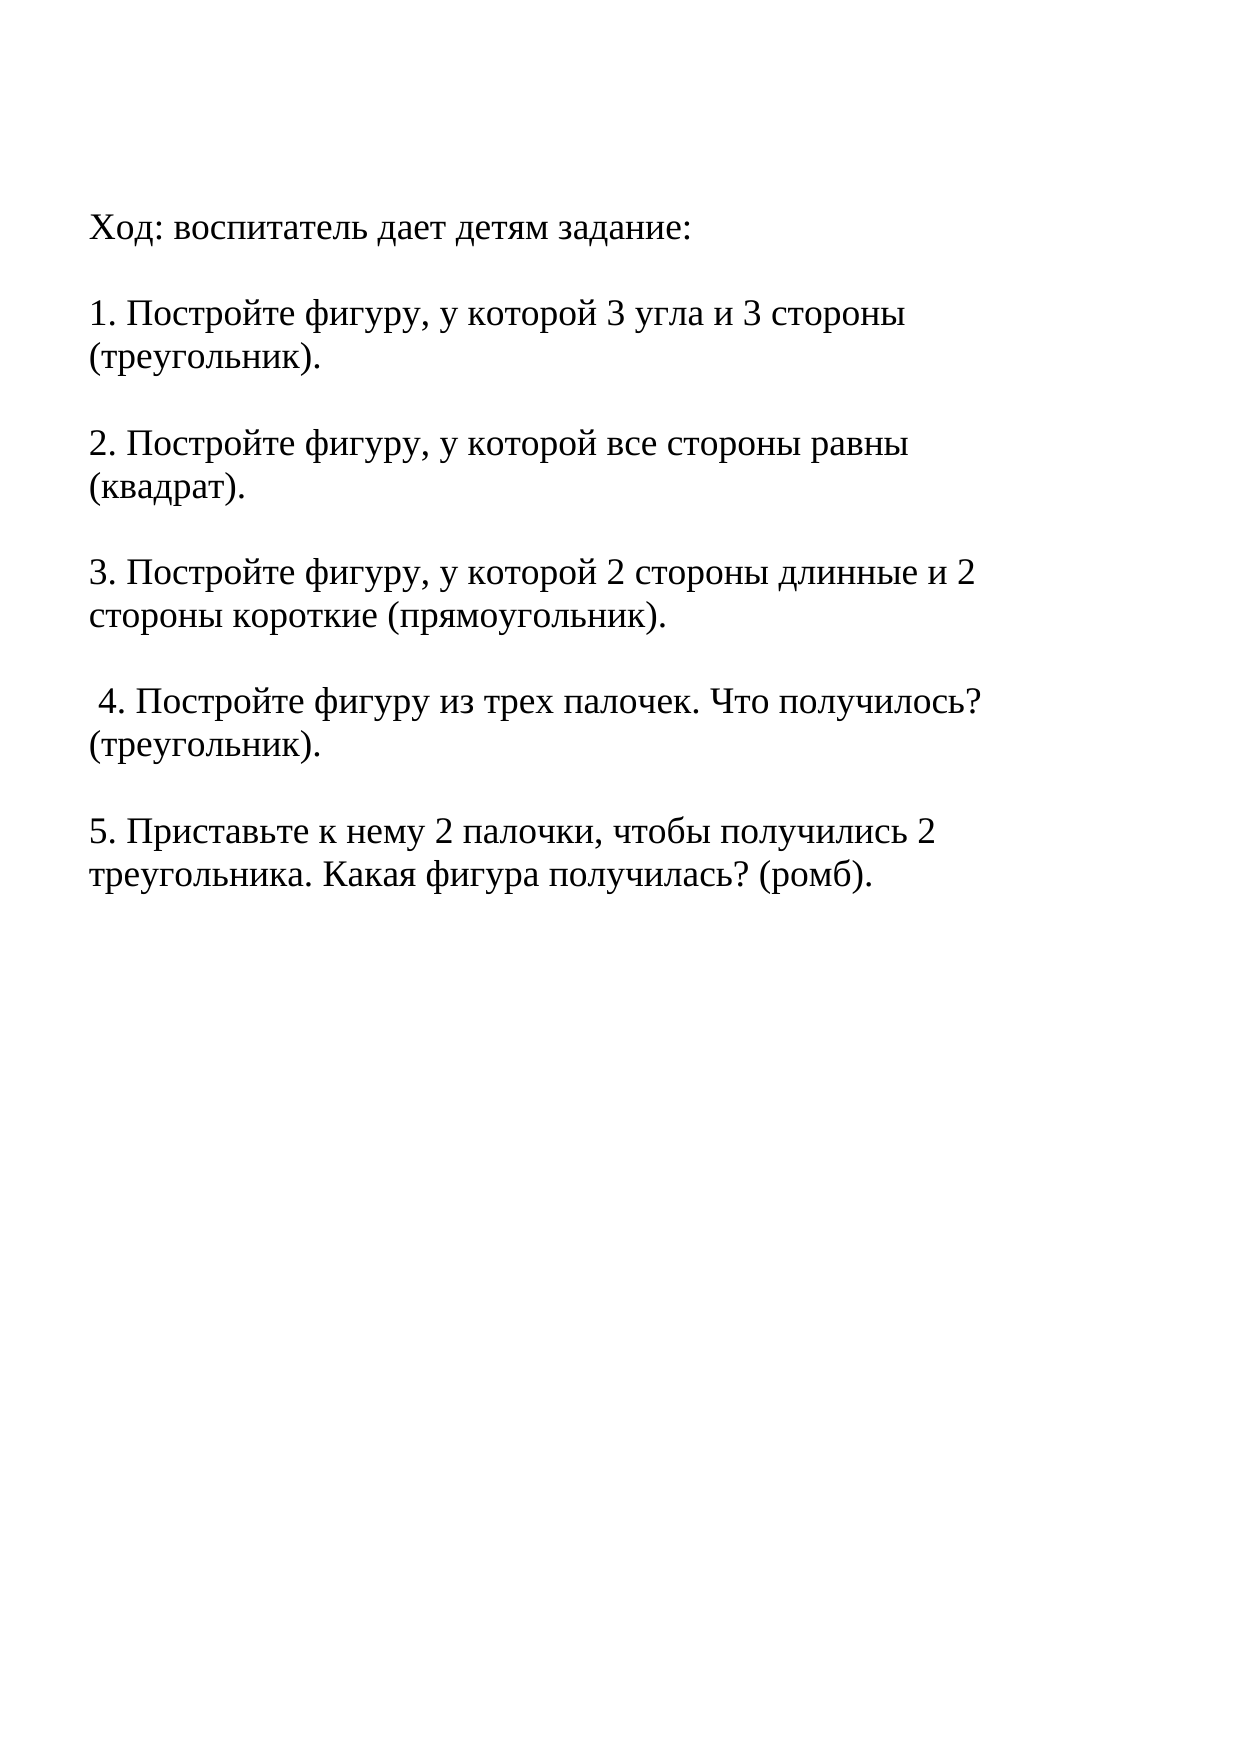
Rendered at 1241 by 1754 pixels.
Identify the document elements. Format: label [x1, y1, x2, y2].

text [88, 118, 1063, 1181]
